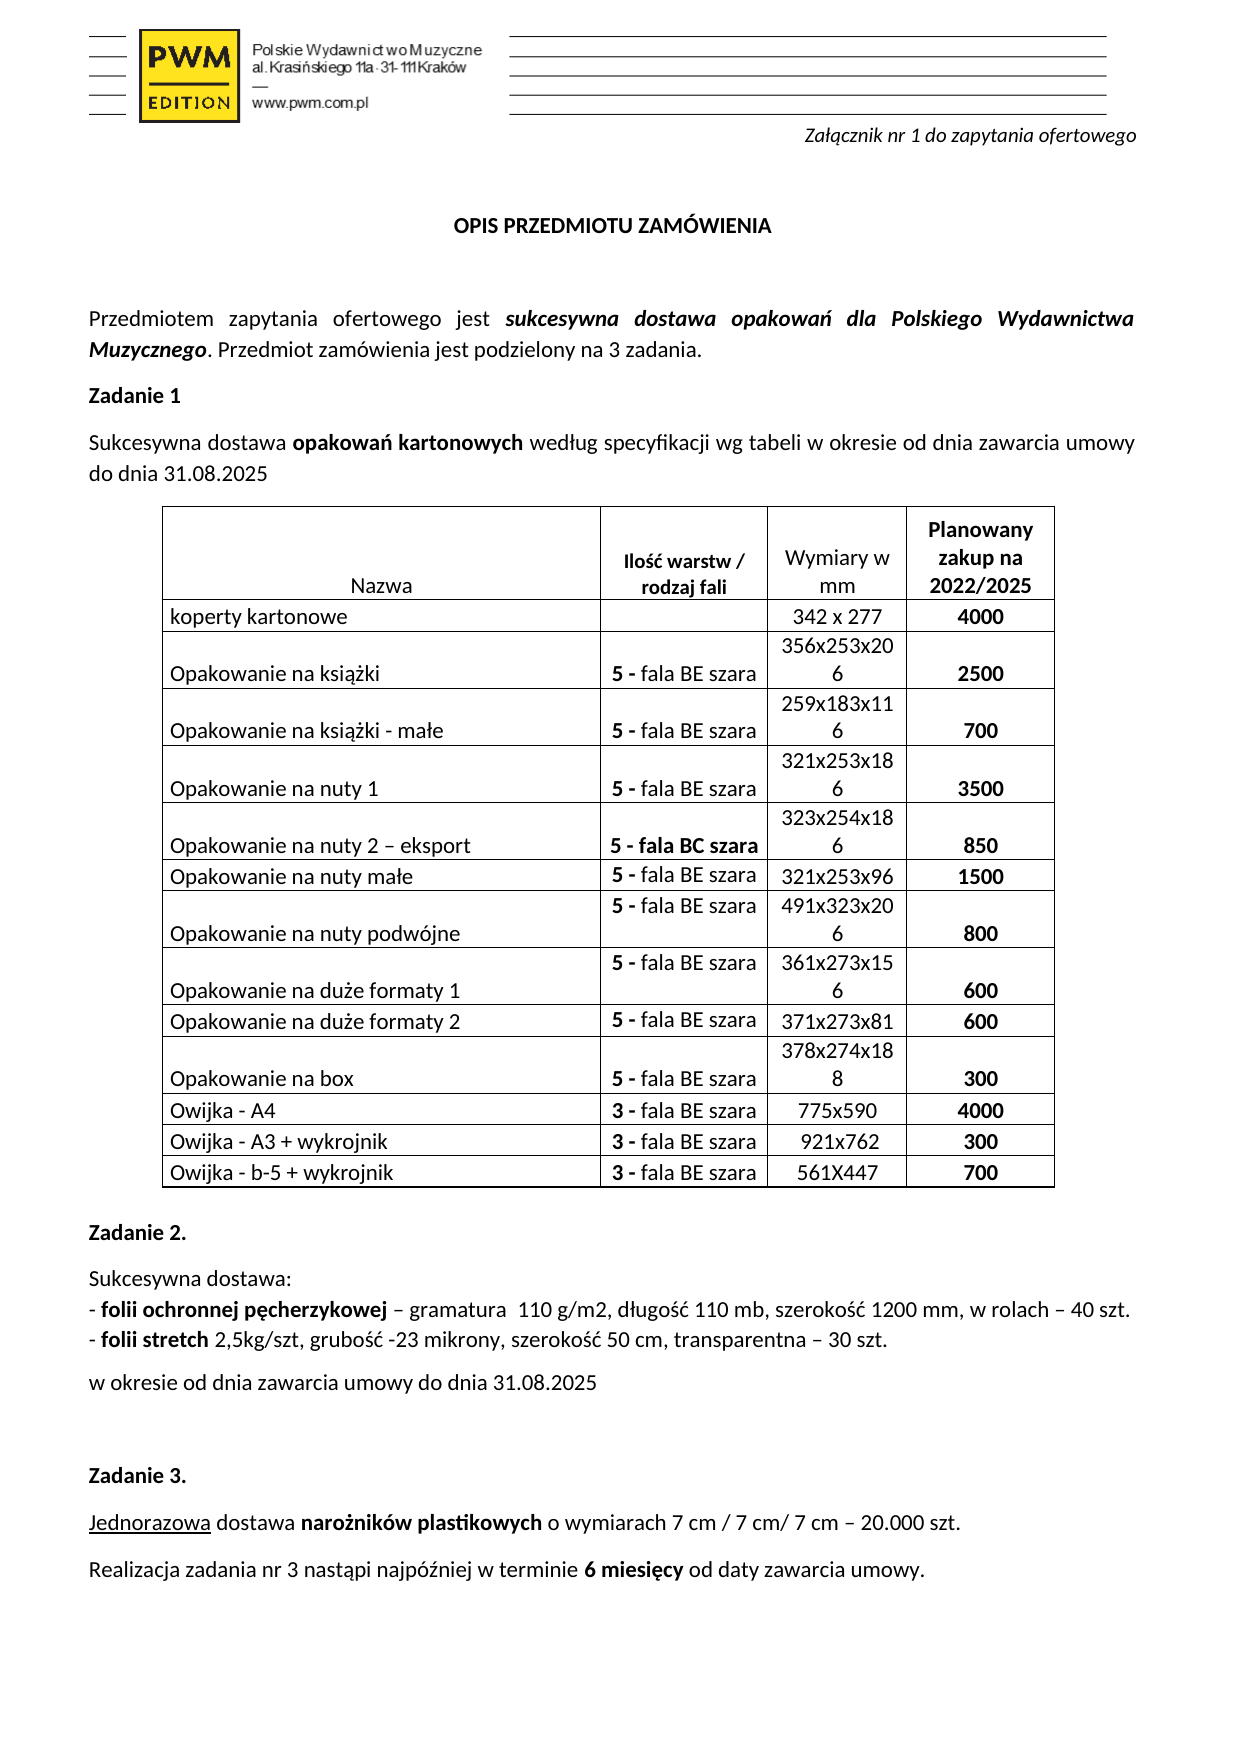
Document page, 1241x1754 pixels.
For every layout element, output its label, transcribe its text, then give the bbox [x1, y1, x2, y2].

table_cell 342 x 277 [768, 600, 906, 631]
table_cell Opakowanie na książki [163, 632, 600, 688]
text Zadanie 3. [89, 1461, 1137, 1489]
text Zadanie 1 [89, 382, 1137, 409]
table_cell Opakowanie na nuty małe [163, 860, 600, 890]
table_cell 378x274x188 [768, 1037, 906, 1093]
text - folii stretch 2,5kg/szt, grubość -23 mikrony, szerokość 50 cm, transparentna – 30 szt. [89, 1325, 1137, 1353]
table_header Wymiary w mm [768, 507, 906, 599]
text Jednorazowa dostawa narożników plastikowych o wymiarach 7 cm / 7 cm/ 7 cm – 20.000 szt. [89, 1508, 1137, 1536]
table_cell Opakowanie na książki - małe [163, 689, 600, 745]
table_cell Opakowanie na duże formaty 1 [163, 948, 600, 1004]
table_cell 5 - fala BE szara [601, 632, 767, 688]
table_header Ilość warstw / rodzaj fali [601, 507, 767, 599]
text Sukcesywna dostawa: [89, 1264, 1137, 1292]
table_cell [601, 600, 767, 631]
text OPIS PRZEDMIOTU ZAMÓWIENIA [89, 211, 1137, 239]
table_cell 561X447 [768, 1156, 906, 1186]
table_cell 3 - fala BE szara [601, 1125, 767, 1155]
table_cell Opakowanie na nuty podwójne [163, 891, 600, 947]
text Realizacja zadania nr 3 nastąpi najpóźniej w terminie 6 miesięcy od daty zawarcia umowy. [89, 1555, 1137, 1583]
table_cell 5 - fala BE szara [601, 860, 767, 890]
picture [88, 29, 1107, 123]
text - folii ochronnej pęcherzykowej – gramatura 110 g/m2, długość 110 mb, szerokość 1200 mm, w rolach – 40 szt. [89, 1295, 1137, 1323]
table_header Nazwa [163, 507, 600, 599]
table_cell 3 - fala BE szara [601, 1094, 767, 1124]
table_cell Opakowanie na nuty 1 [163, 746, 600, 802]
table_cell 356x253x206 [768, 632, 906, 688]
text Zadanie 2. [89, 1218, 1137, 1246]
text Załącznik nr 1 do zapytania ofertowego [89, 123, 1137, 148]
text Sukcesywna dostawa opakowań kartonowych według specyfikacji wg tabeli w okresie od dnia zawarcia umowy do dnia 31.08.2025 [89, 428, 1137, 487]
table_cell 5 - fala BE szara [601, 891, 767, 947]
table_cell 371x273x81 [768, 1005, 906, 1036]
table_cell Owijka - A3 + wykrojnik [163, 1125, 600, 1155]
table_cell 700 [907, 1156, 1054, 1186]
text Przedmiotem zapytania ofertowego jest sukcesywna dostawa opakowań dla Polskiego Wydawnictwa Muzycznego. Przedmiot zamówienia jest podzielony na 3 zadania. [89, 304, 1137, 363]
table_cell 5 - fala BC szara [601, 803, 767, 859]
table_cell 800 [907, 891, 1054, 947]
table_cell 3 - fala BE szara [601, 1156, 767, 1186]
table_cell 1500 [907, 860, 1054, 890]
table_cell 700 [907, 689, 1054, 745]
table_cell 775x590 [768, 1094, 906, 1124]
table_cell 5 - fala BE szara [601, 746, 767, 802]
table_cell Opakowanie na nuty 2 – eksport [163, 803, 600, 859]
table_cell 5 - fala BE szara [601, 1037, 767, 1093]
table_cell 259x183x116 [768, 689, 906, 745]
table_cell 850 [907, 803, 1054, 859]
table_cell 5 - fala BE szara [601, 948, 767, 1004]
table_cell 2500 [907, 632, 1054, 688]
table_cell 321x253x186 [768, 746, 906, 802]
table_cell 323x254x186 [768, 803, 906, 859]
text w okresie od dnia zawarcia umowy do dnia 31.08.2025 [89, 1368, 1137, 1396]
table_cell 600 [907, 948, 1054, 1004]
table_cell 361x273x156 [768, 948, 906, 1004]
table_cell 300 [907, 1125, 1054, 1155]
table_cell 921x762 [768, 1125, 906, 1155]
table_cell 600 [907, 1005, 1054, 1036]
table_cell Owijka - b-5 + wykrojnik [163, 1156, 600, 1186]
table_cell 5 - fala BE szara [601, 689, 767, 745]
table_cell Owijka - A4 [163, 1094, 600, 1124]
table_cell 4000 [907, 1094, 1054, 1124]
table_header Planowany zakup na 2022/2025 [907, 507, 1054, 599]
table_cell 5 - fala BE szara [601, 1005, 767, 1036]
table_cell 321x253x96 [768, 860, 906, 890]
table_cell Opakowanie na box [163, 1037, 600, 1093]
table_cell koperty kartonowe [163, 600, 600, 631]
table_cell 300 [907, 1037, 1054, 1093]
table_cell 3500 [907, 746, 1054, 802]
table_cell Opakowanie na duże formaty 2 [163, 1005, 600, 1036]
table_cell 491x323x206 [768, 891, 906, 947]
table_cell 4000 [907, 600, 1054, 631]
